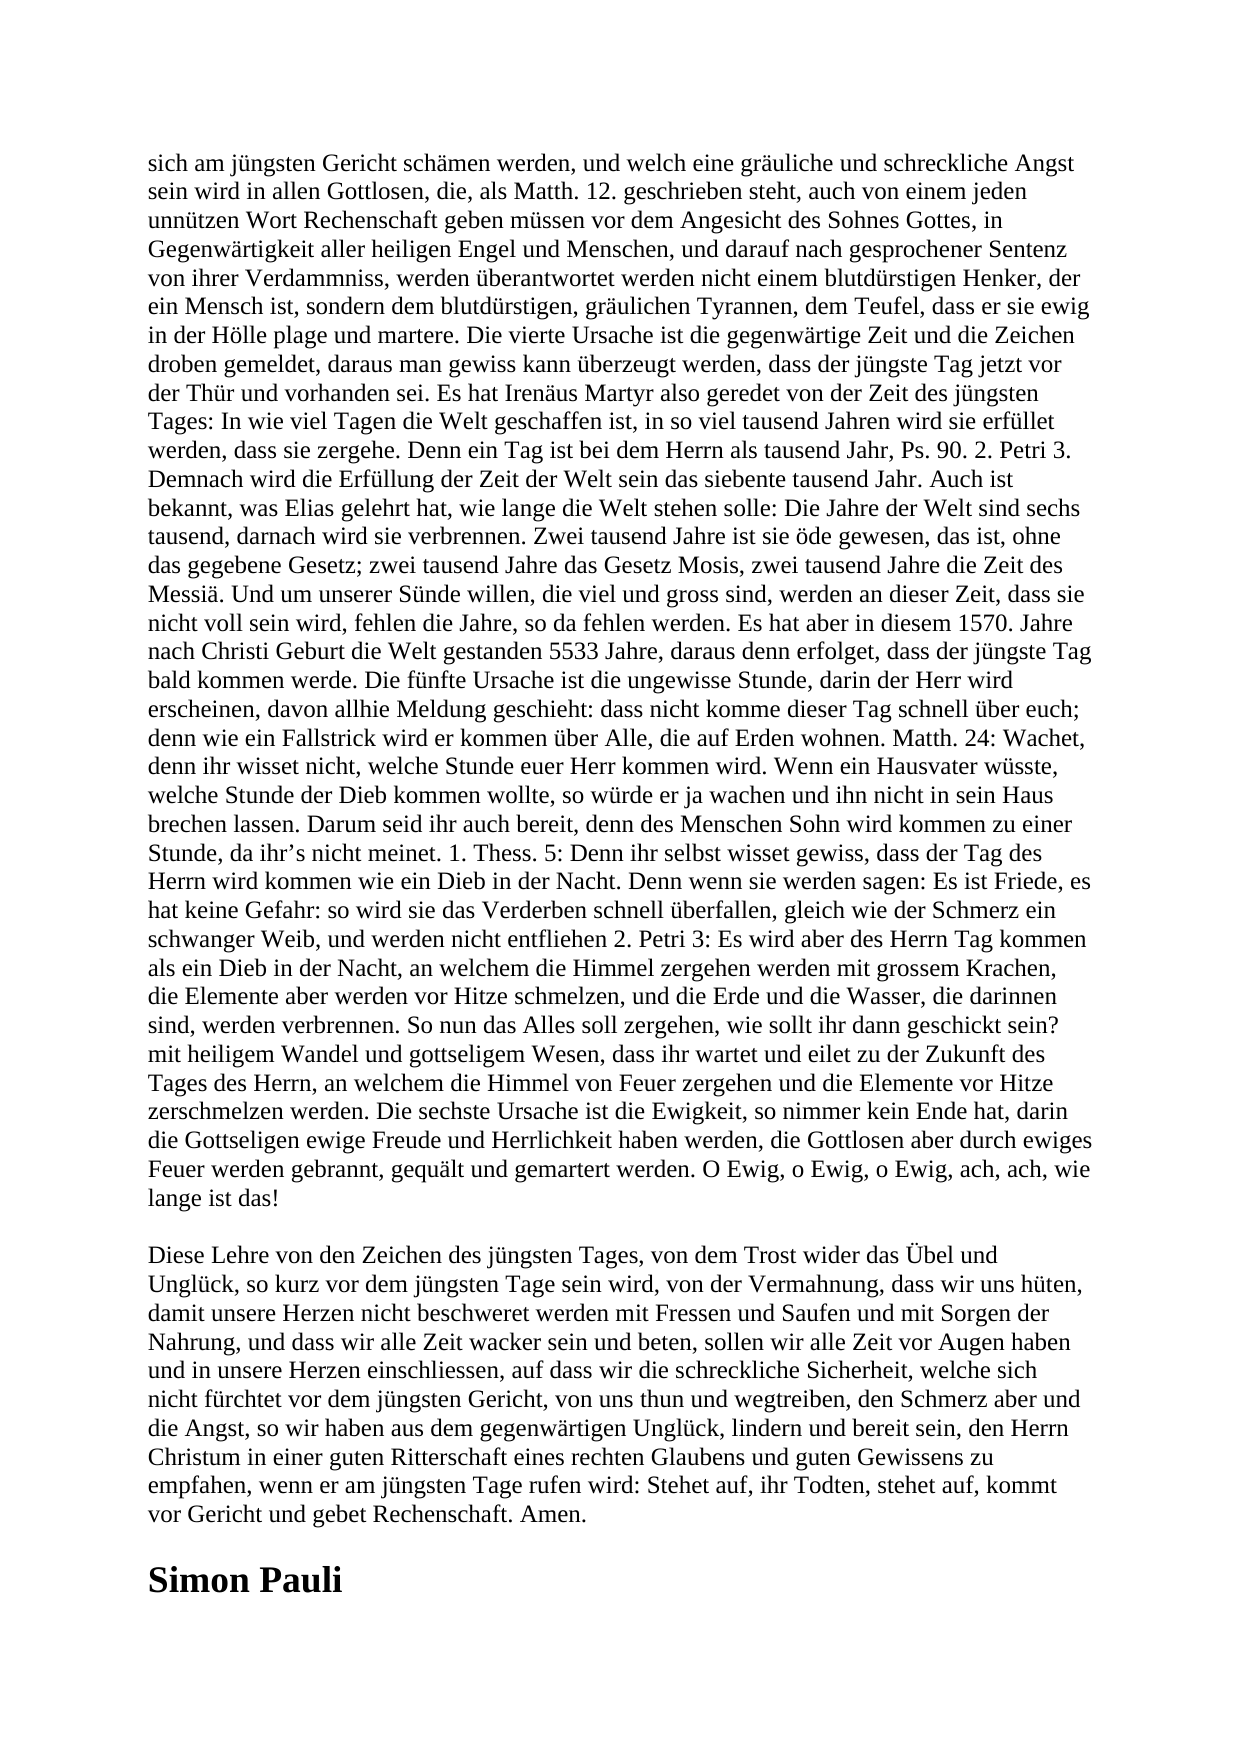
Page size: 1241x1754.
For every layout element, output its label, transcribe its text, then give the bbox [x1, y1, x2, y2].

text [148, 148, 1093, 1211]
subtitle Simon Pauli [148, 1557, 1093, 1600]
text Diese Lehre von den Zeichen des jüngsten Tages, von dem Trost wider das Übel und Unglück, so kurz vor dem jüngsten Tage sein wird, von der Vermahnung, dass wir uns hüten, damit unsere Herzen nicht beschweret werden mit Fressen und Saufen und mit Sorgen der Nahrung, und dass wir alle Zeit wacker sein und beten, sollen wir alle Zeit vor Augen haben und in unsere Herzen einschliessen, auf dass wir die schreckliche Sicherheit, welche sich nicht fürchtet vor dem jüngsten Gericht, von uns thun und wegtreiben, den Schmerz aber und die Angst, so wir haben aus dem gegenwärtigen Unglück, lindern und bereit sein, den Herrn Christum in einer guten Ritterschaft eines rechten Glaubens und guten Gewissens zu empfahen, wenn er am jüngsten Tage rufen wird: Stehet auf, ihr Todten, stehet auf, kommt vor Gericht und gebet Rechenschaft. Amen. [148, 1241, 1093, 1528]
